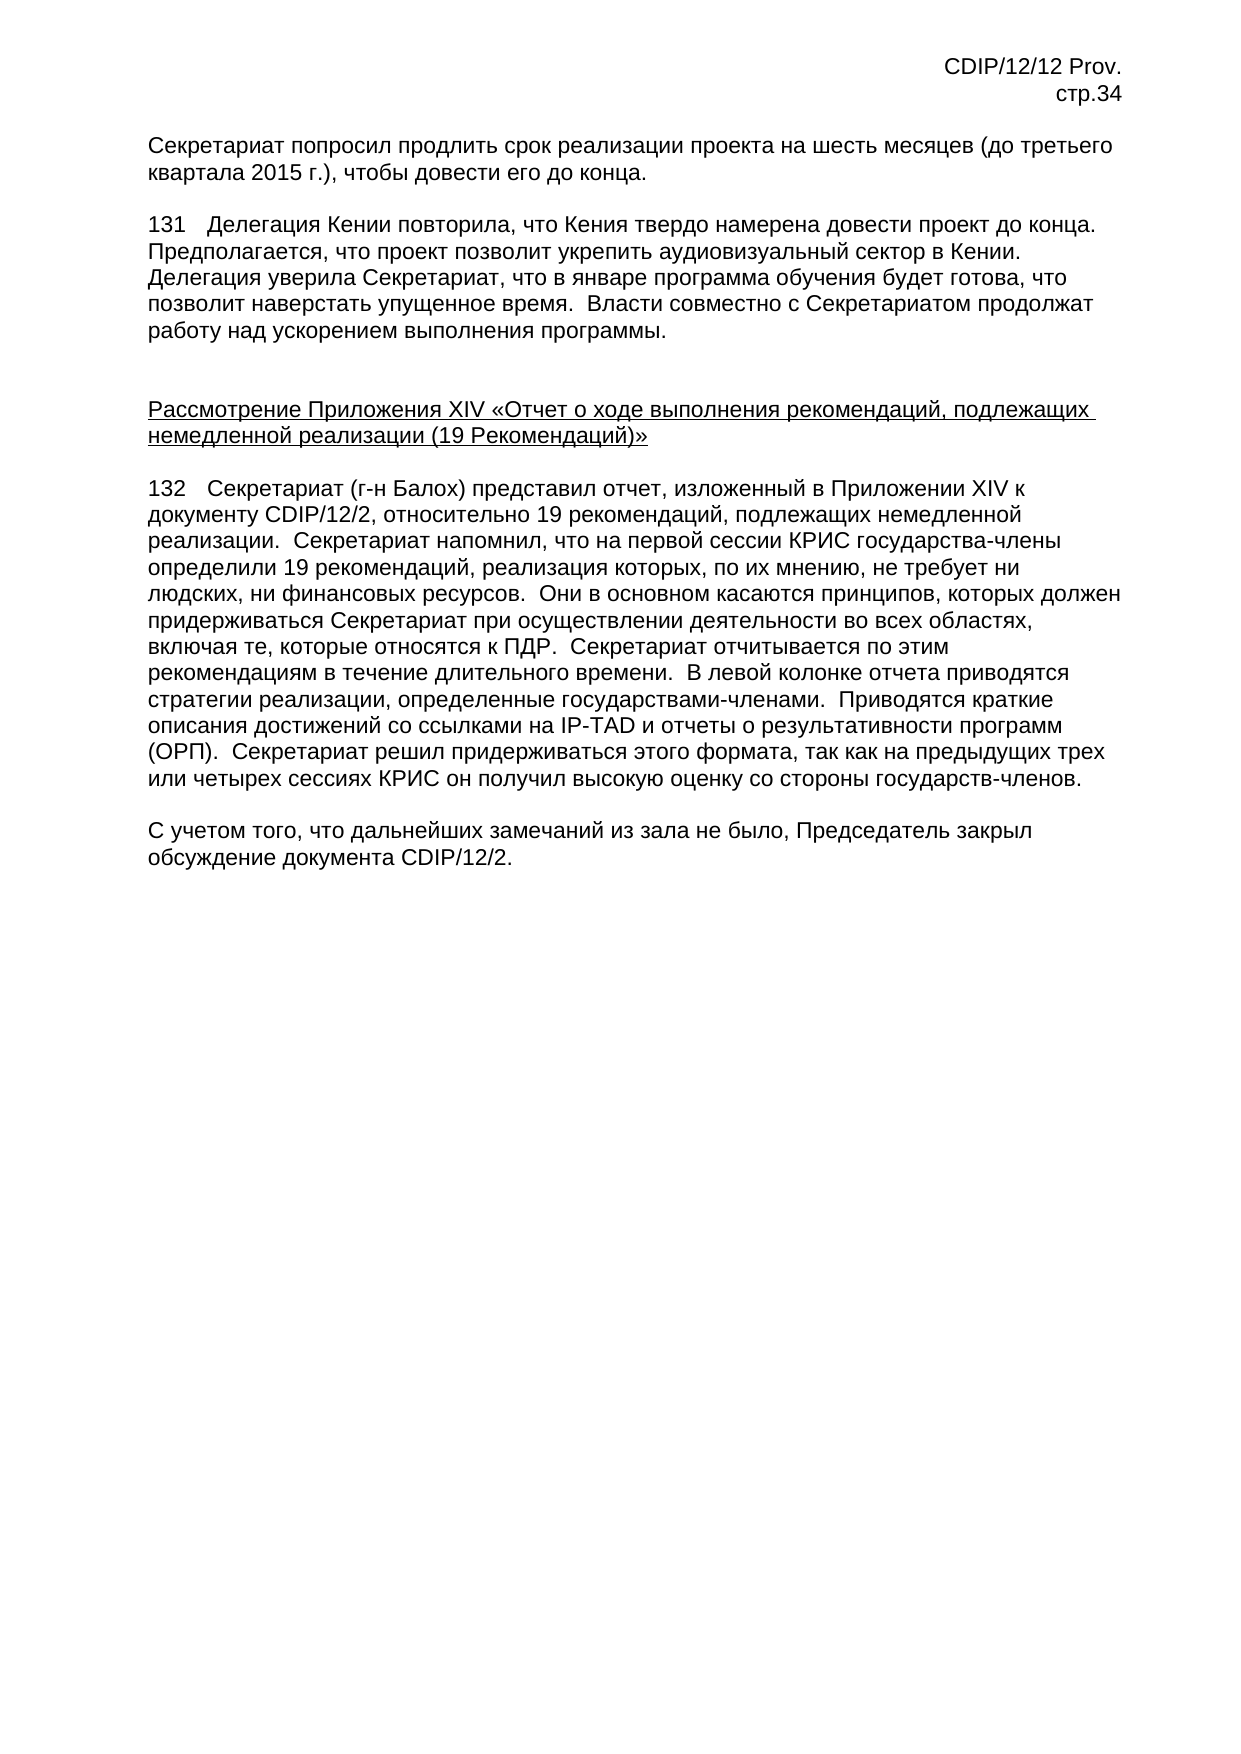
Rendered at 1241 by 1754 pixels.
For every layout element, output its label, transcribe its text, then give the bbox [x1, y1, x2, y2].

text С учетом того, что дальнейших замечаний из зала не было, Председатель закрыл обсуждение документа CDIP/12/2. [148, 817, 1122, 870]
text Рассмотрение Приложения XIV «Отчет о ходе выполнения рекомендаций, подлежащих немедленной реализации (19 Рекомендаций)» [148, 396, 1122, 448]
text Секретариат (г-н Балох) представил отчет, изложенный в Приложении XIV к документу CDIP/12/2, относительно 19 рекомендаций, подлежащих немедленной реализации. Секретариат напомнил, что на первой сессии КРИС государства-члены определили 19 рекомендаций, реализация которых, по их мнению, не требует ни людских, ни финансовых ресурсов. Они в основном касаются принципов, которых должен придерживаться Секретариат при осуществлении деятельности во всех областях, включая те, которые относятся к ПДР. Секретариат отчитывается по этим рекомендациям в течение длительного времени. В левой колонке отчета приводятся стратегии реализации, определенные государствами-членами. Приводятся краткие описания достижений со ссылками на IP-TAD и отчеты о результативности программ (ОРП). Секретариат решил придерживаться этого формата, так как на предыдущих трех или четырех сессиях КРИС он получил высокую оценку со стороны государств-членов. [148, 475, 1122, 791]
text Делегация Кении повторила, что Кения твердо намерена довести проект до конца. Предполагается, что проект позволит укрепить аудиовизуальный сектор в Кении. Делегация уверила Секретариат, что в январе программа обучения будет готова, что позволит наверстать упущенное время. Власти совместно с Секретариатом продолжат работу над ускорением выполнения программы. [148, 211, 1122, 343]
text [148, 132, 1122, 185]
